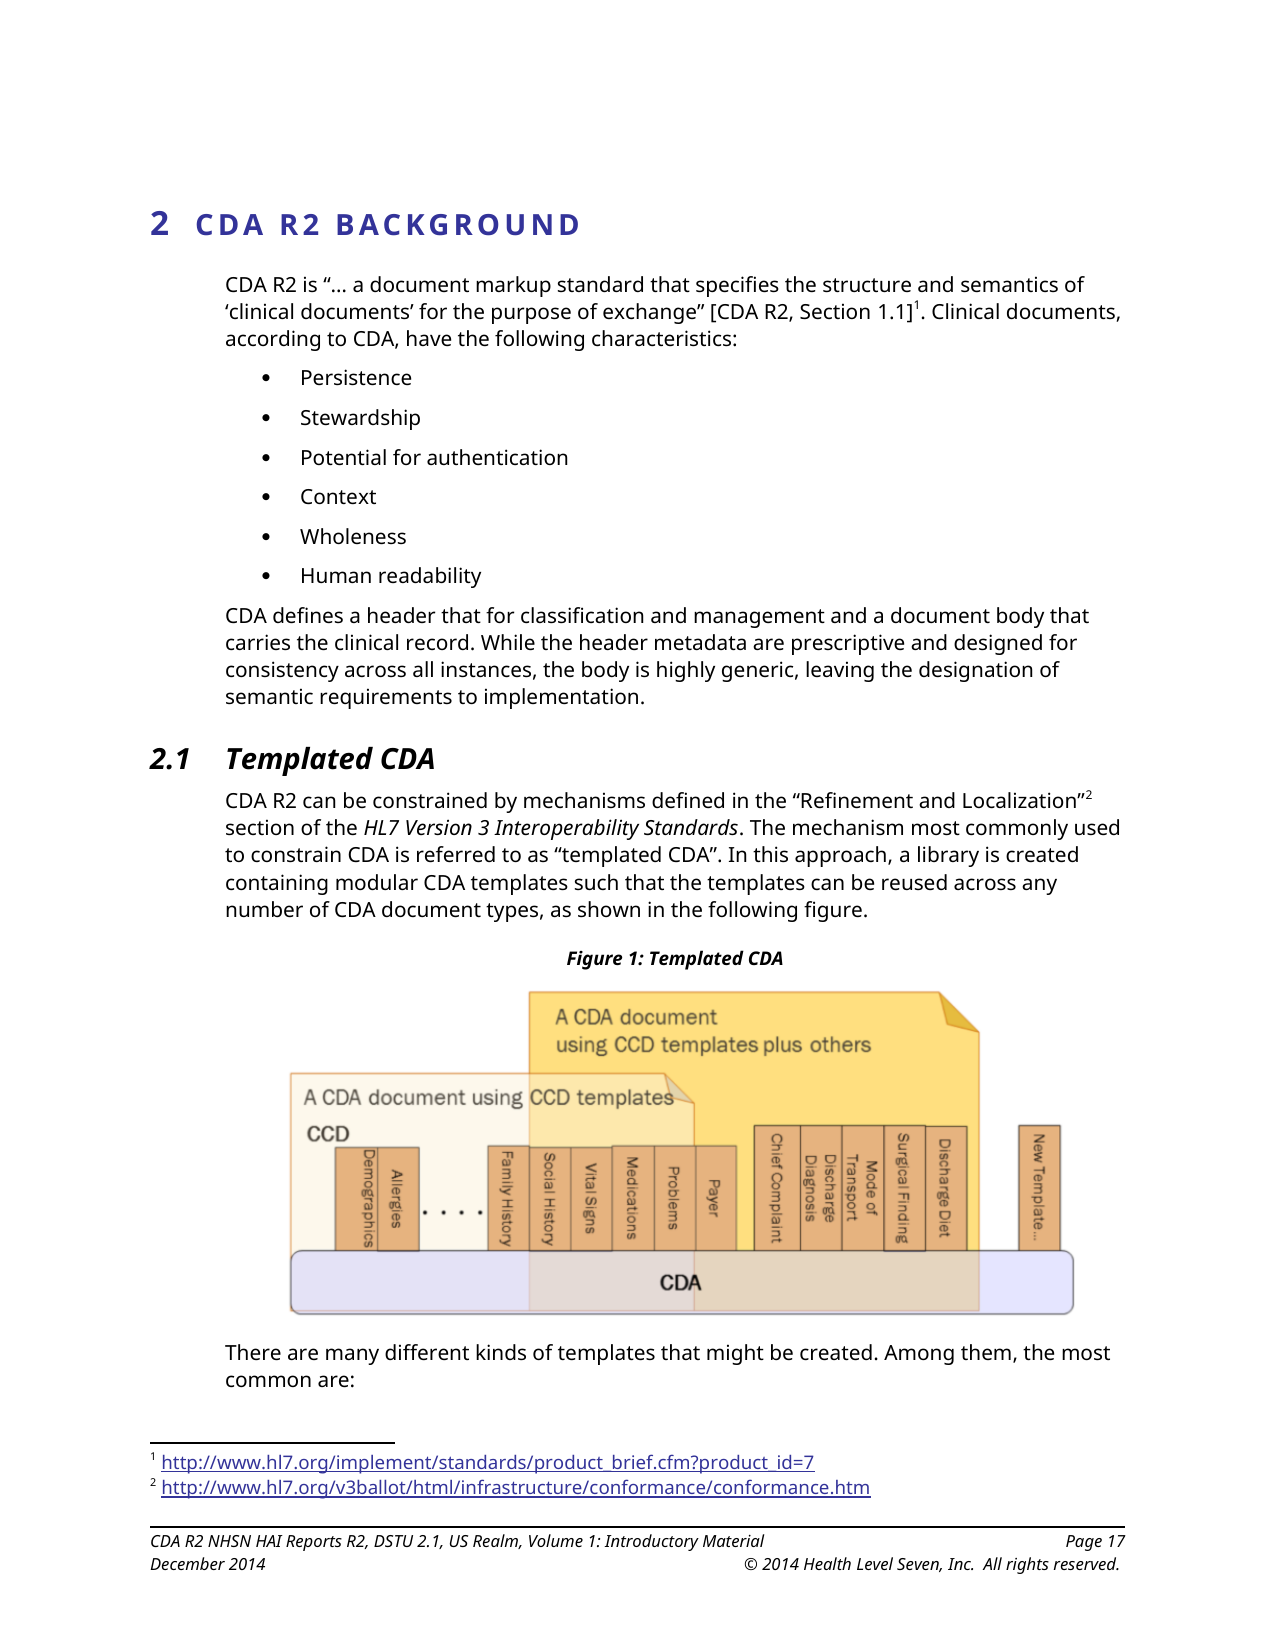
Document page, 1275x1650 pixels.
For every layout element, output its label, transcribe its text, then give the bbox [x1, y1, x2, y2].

text CDA defines a header that for classification and management and a document body that carries the clinical record. While the header metadata are prescriptive and designed for consistency across all instances, the body is highly generic, leaving the designation of semantic requirements to implementation. [225, 602, 1125, 710]
picture [270, 982, 1080, 1326]
list Wholeness [262, 522, 1125, 549]
text Figure 1: Templated CDA [225, 943, 1125, 970]
list Stewardship [262, 404, 1125, 431]
subtitle Templated CDA [150, 747, 1125, 774]
list Persistence [262, 364, 1125, 391]
text CDA R2 can be constrained by mechanisms defined in the “Refinement and Localization” section of the HL7 Version 3 Interoperability Standards. The mechanism most commonly used to constrain CDA is referred to as “templated CDA”. In this approach, a library is created containing modular CDA templates such that the templates can be reused across any number of CDA document types, as shown in the following figure. [225, 787, 1125, 922]
text There are many different kinds of templates that might be created. Among them, the most common are: [225, 1338, 1125, 1393]
subtitle CDA R2 Background [150, 200, 1125, 245]
text CDA R2 is “… a document markup standard that specifies the structure and semantics of ‘clinical documents’ for the purpose of exchange” [CDA R2, Section 1.1]. Clinical documents, according to CDA, have the following characteristics: [225, 270, 1125, 352]
list Human readability [262, 562, 1125, 589]
list Context [262, 483, 1125, 510]
list Potential for authentication [262, 443, 1125, 470]
